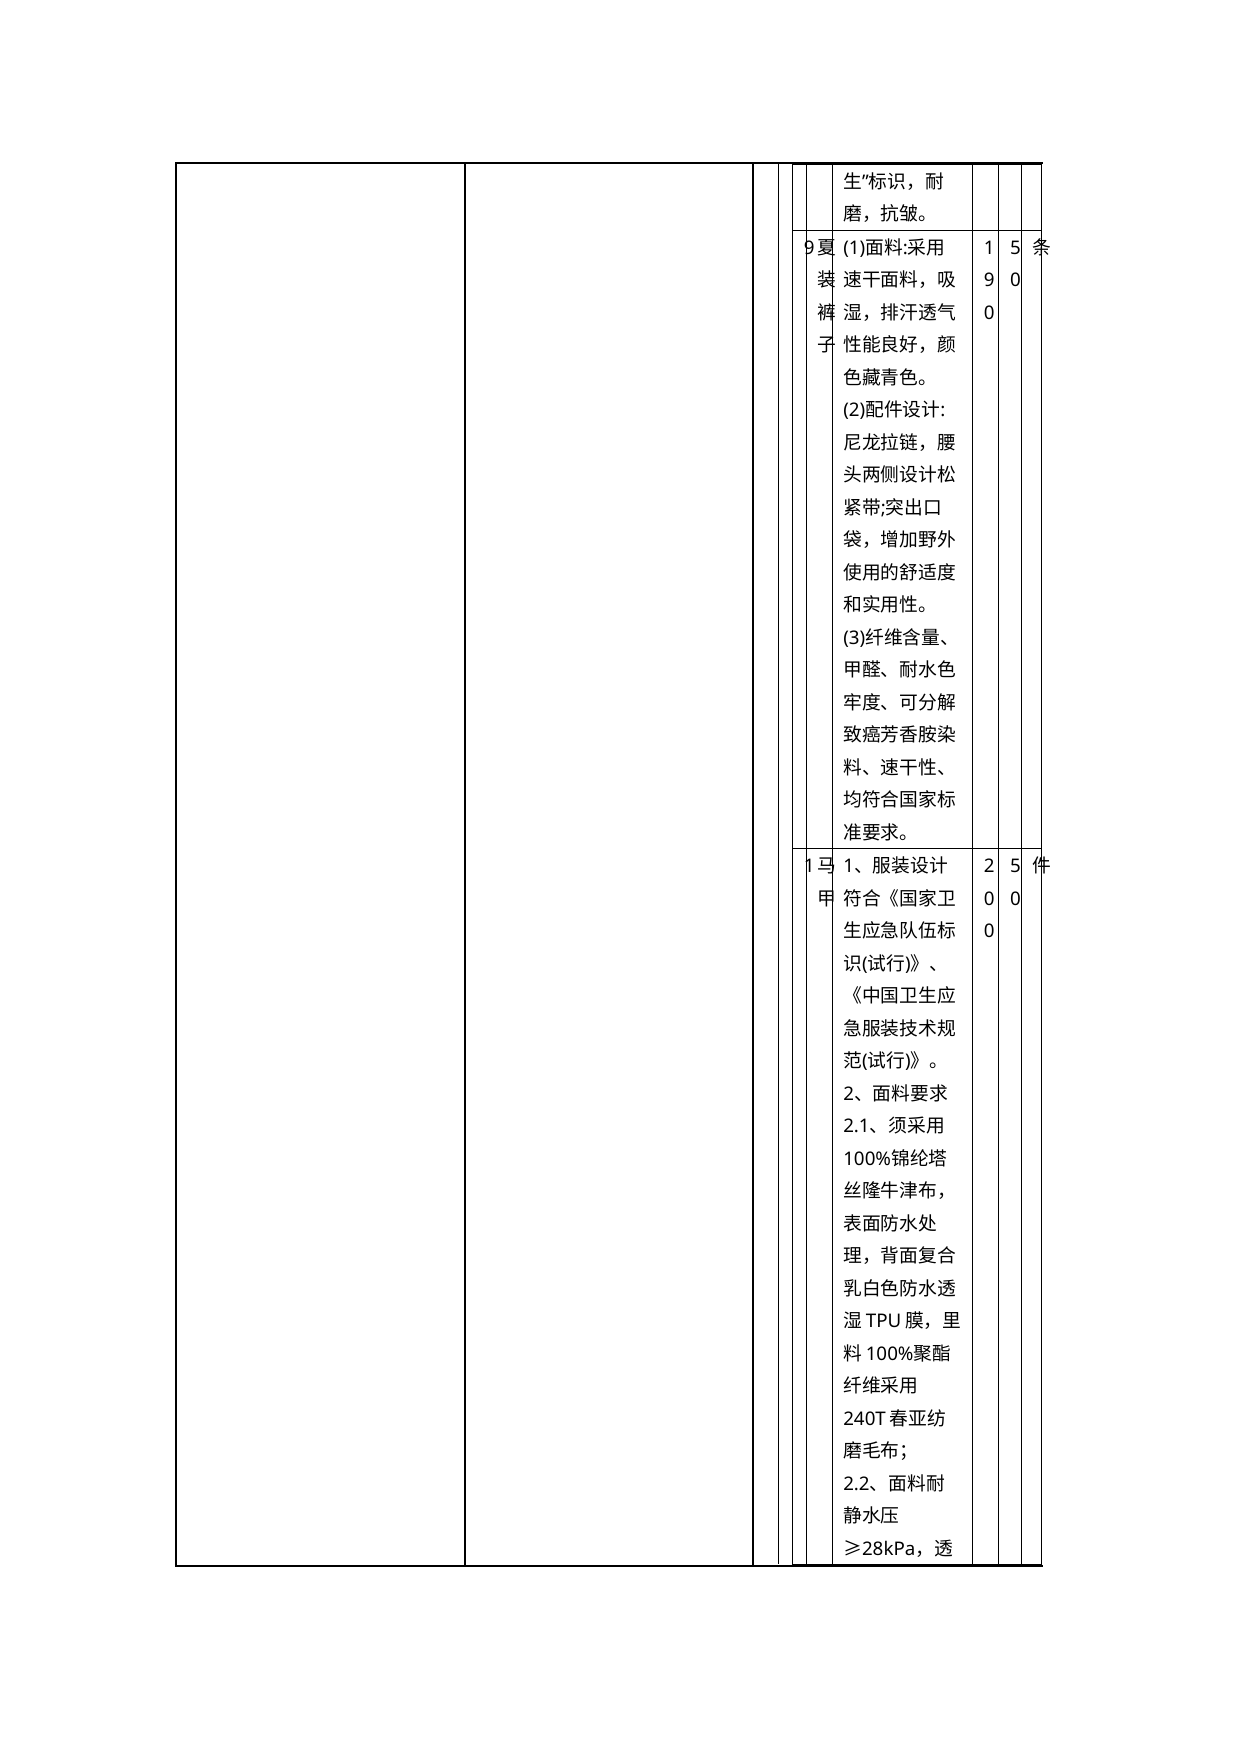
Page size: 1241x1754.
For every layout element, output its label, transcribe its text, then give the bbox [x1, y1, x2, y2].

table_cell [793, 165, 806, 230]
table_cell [754, 164, 792, 1565]
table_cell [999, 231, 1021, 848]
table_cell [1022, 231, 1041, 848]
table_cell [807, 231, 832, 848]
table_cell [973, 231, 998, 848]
table_cell [466, 164, 752, 1565]
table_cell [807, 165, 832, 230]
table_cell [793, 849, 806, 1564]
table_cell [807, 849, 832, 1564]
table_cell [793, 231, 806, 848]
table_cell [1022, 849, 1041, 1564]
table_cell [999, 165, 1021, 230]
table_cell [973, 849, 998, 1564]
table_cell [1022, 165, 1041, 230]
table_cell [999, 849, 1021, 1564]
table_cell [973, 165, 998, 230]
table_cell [833, 849, 972, 1564]
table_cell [833, 231, 972, 848]
table_cell 1 [177, 164, 464, 1565]
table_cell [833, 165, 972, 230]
